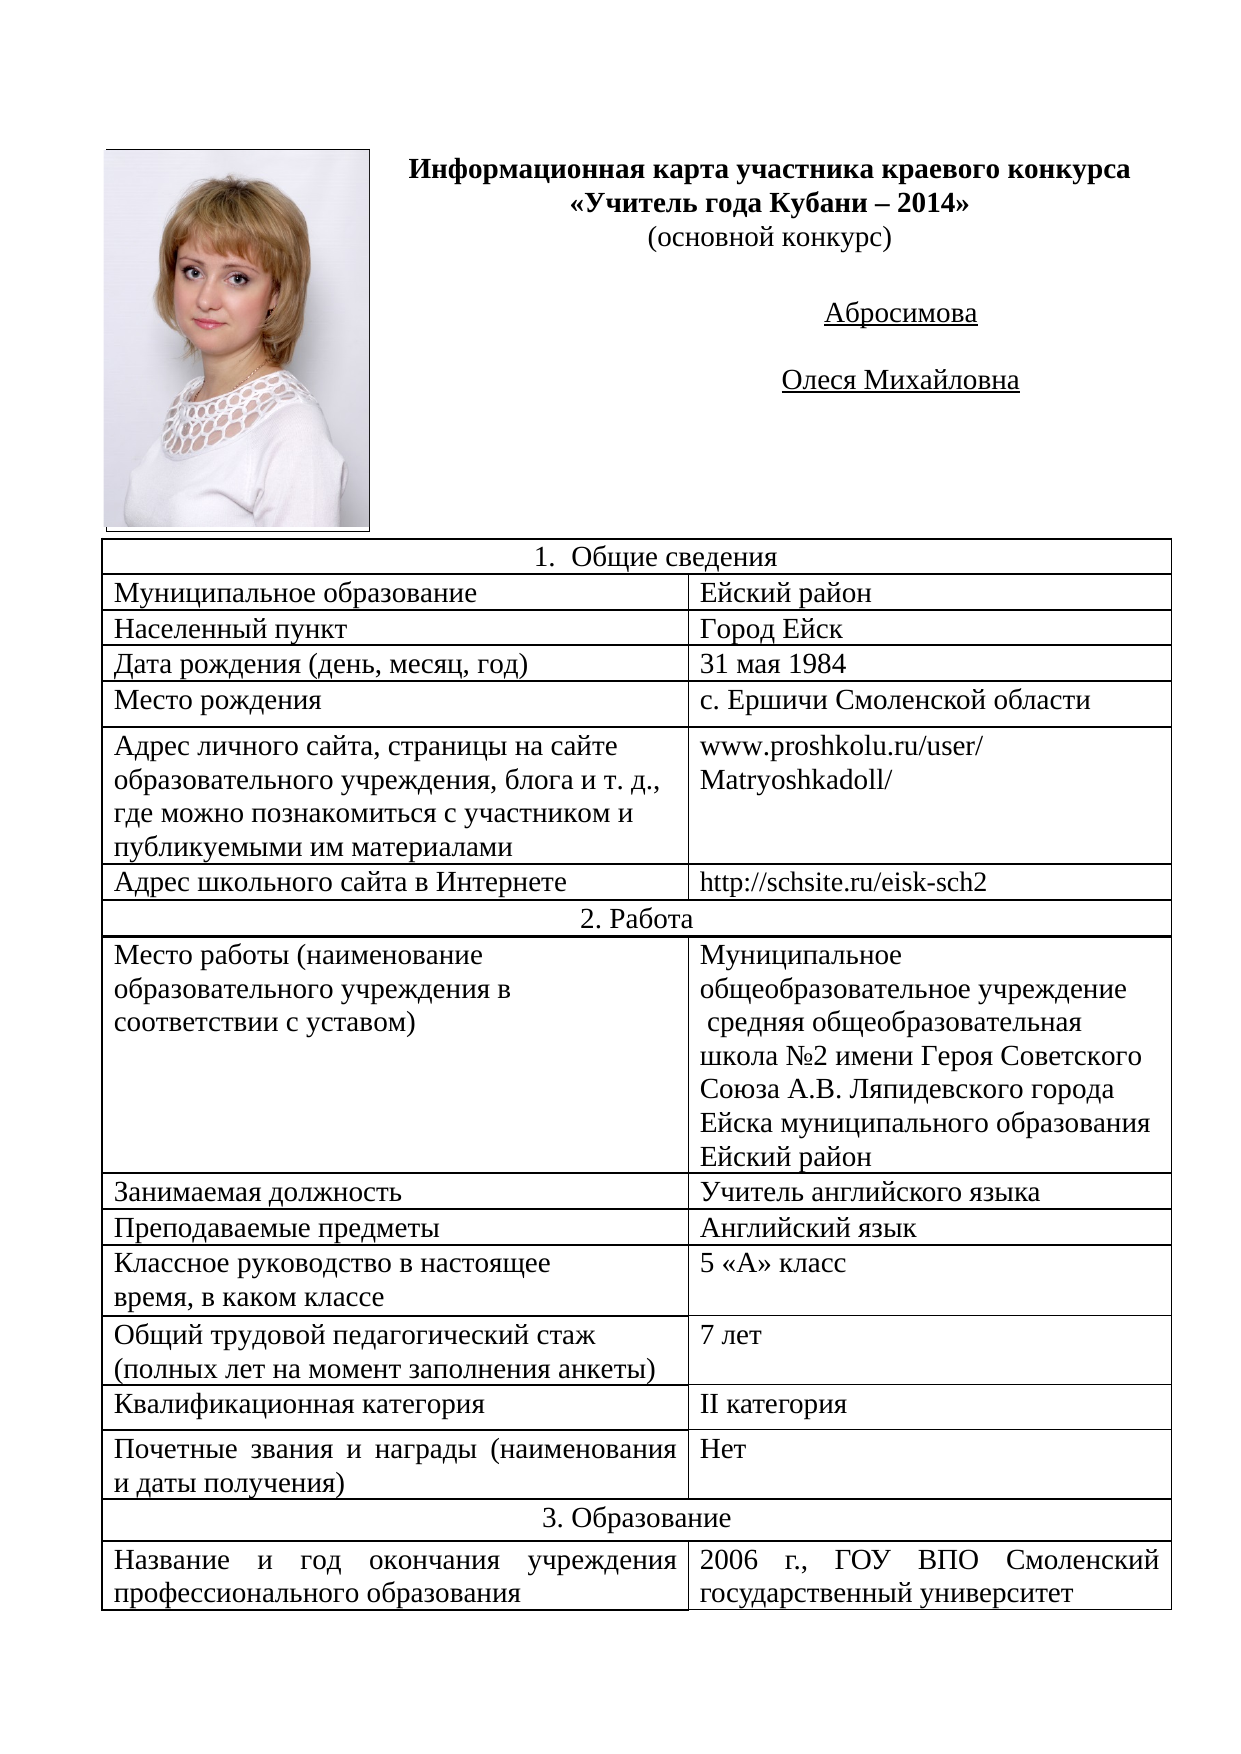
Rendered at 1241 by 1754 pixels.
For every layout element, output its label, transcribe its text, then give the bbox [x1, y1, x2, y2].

table_cell Ейский район [689, 575, 1171, 609]
table_cell Муниципальное общеобразовательное учреждение средняя общеобразовательная школа №2 имени Героя Советского Союза А.В. Ляпидевского города Ейска муниципального образования Ейский район [689, 938, 1171, 1172]
table_cell Название и год окончания учреждения профессионального образования [103, 1542, 688, 1609]
table_cell Нет [689, 1430, 1171, 1498]
table_cell http://schsite.ru/eisk-sch2 [689, 865, 1171, 899]
text Информационная карта участника краевого конкурса «Учитель года Кубани – 2014» [370, 152, 1152, 219]
table_cell Учитель английского языка [689, 1174, 1171, 1208]
text Абросимова [650, 295, 1152, 329]
table_cell Город Ейск [689, 611, 1171, 644]
table_cell Место рождения [103, 682, 688, 726]
table_header [107, 527, 369, 531]
table_cell Адрес личного сайта, страницы на сайте образовательного учреждения, блога и т. д., где можно познакомиться с участником и публикуемыми им материалами [103, 728, 688, 862]
table_cell Место работы (наименование образовательного учреждения в соответствии с уставом) [103, 938, 688, 1172]
table_cell 7 лет [689, 1316, 1171, 1384]
table_cell 3. Образование [103, 1500, 1171, 1540]
table_cell Занимаемая должность [103, 1174, 688, 1208]
table_cell Квалификационная категория [103, 1386, 688, 1429]
table_cell Населенный пункт [103, 611, 688, 644]
table_cell Дата рождения (день, месяц, год) [103, 646, 688, 680]
table_cell Классное руководство в настоящее время, в каком классе [103, 1246, 688, 1315]
table_cell 5 «А» класс [689, 1246, 1171, 1315]
picture [103, 150, 370, 527]
table_header Общие сведения [103, 540, 1171, 573]
text Олеся Михайловна [650, 362, 1152, 396]
table_cell 2006 г., ГОУ ВПО Смоленский государственный университет [689, 1542, 1171, 1609]
table_cell Английский язык [689, 1210, 1171, 1243]
text (основной конкурс) [370, 219, 1152, 252]
table_cell Почетные звания и награды (наименования и даты получения) [103, 1431, 688, 1498]
table_cell Адрес школьного сайта в Интернете [103, 865, 688, 899]
table_cell 2. Работа [103, 901, 1171, 935]
table_cell Преподаваемые предметы [103, 1210, 688, 1243]
table_cell с. Ершичи Смоленской области [689, 682, 1171, 726]
table_cell II категория [689, 1385, 1171, 1429]
table_cell Общий трудовой педагогический стаж (полных лет на момент заполнения анкеты) [103, 1317, 688, 1384]
table_cell 31 мая 1984 [689, 646, 1171, 680]
table_cell www.proshkolu.ru/user/Matryoshkadoll/ [689, 728, 1171, 862]
table_cell Муниципальное образование [103, 575, 688, 609]
